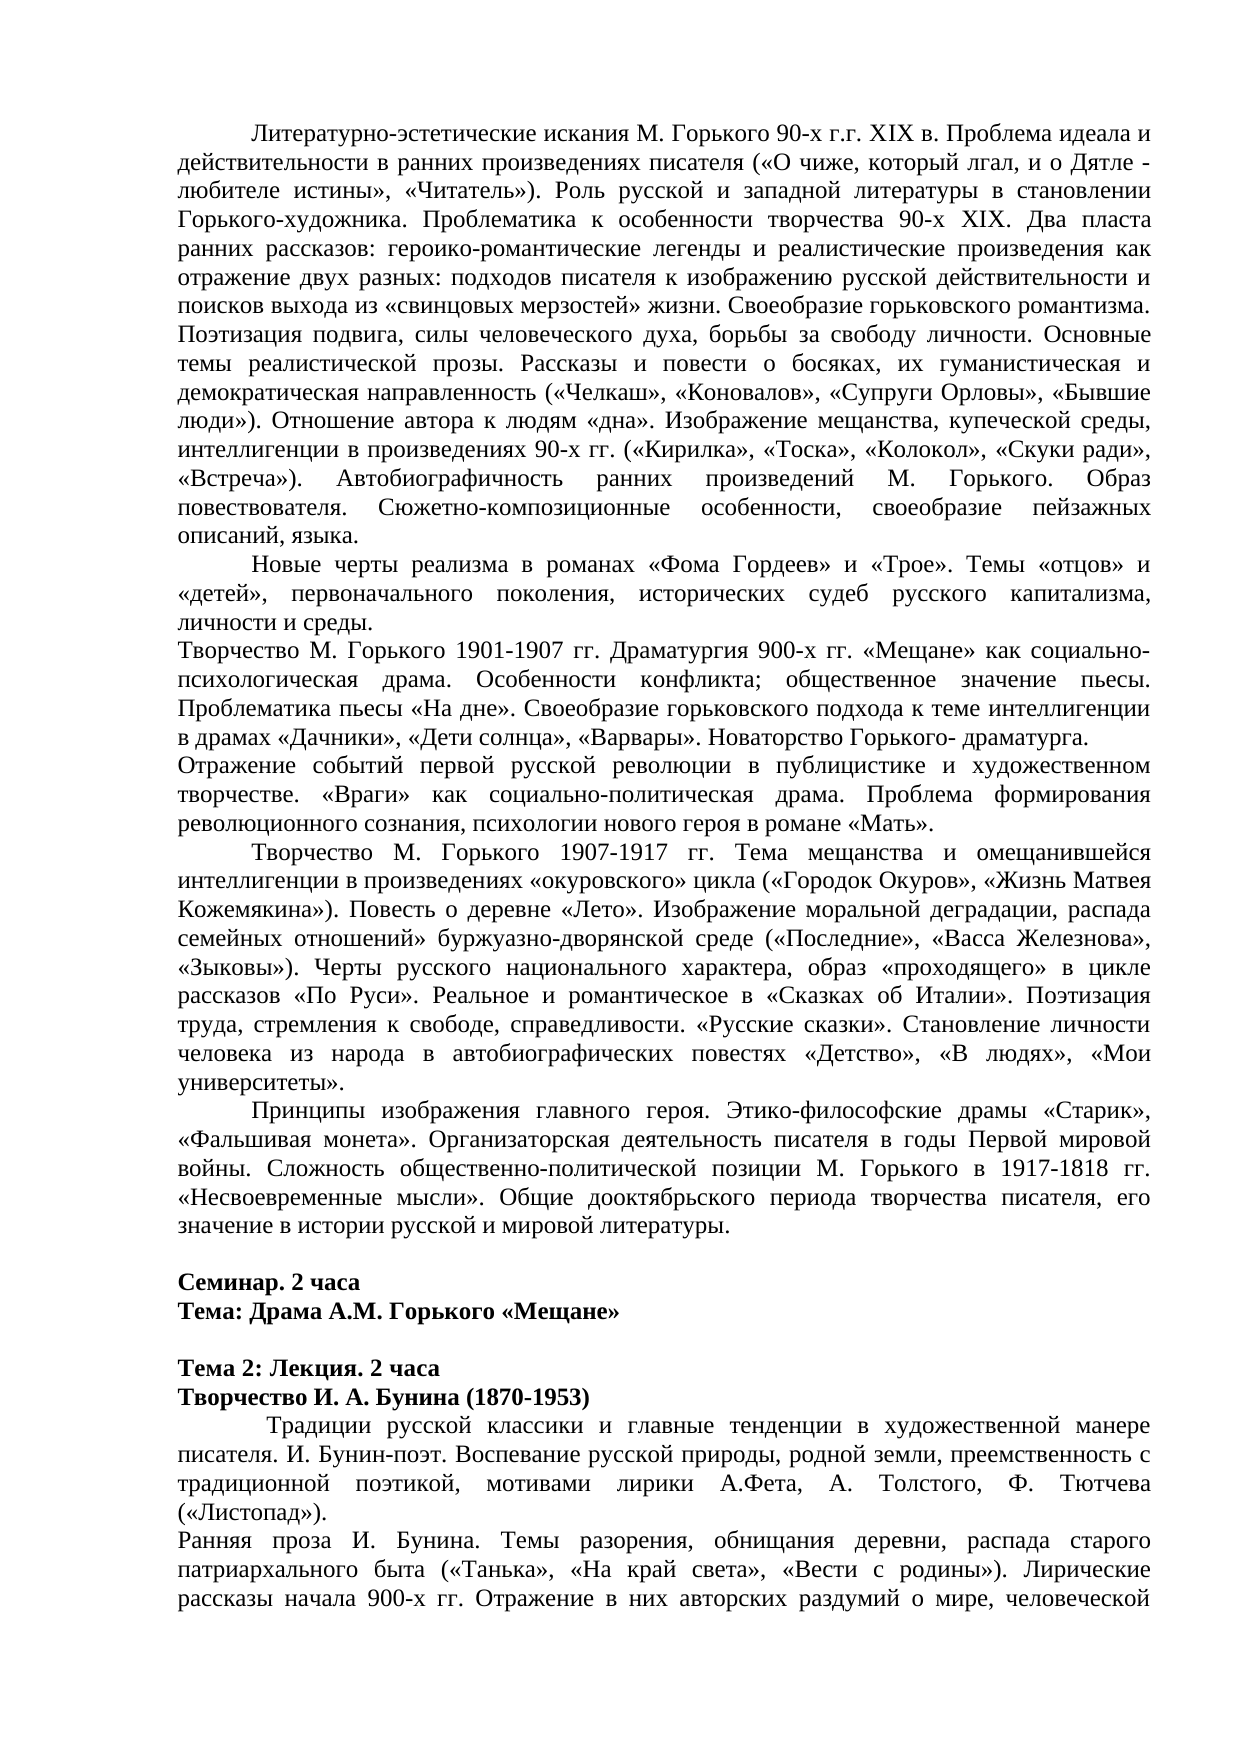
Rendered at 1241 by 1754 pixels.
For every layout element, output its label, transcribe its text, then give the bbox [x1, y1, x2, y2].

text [177, 1525, 1152, 1612]
text Тема 2: Лекция. 2 часа [177, 1353, 1152, 1382]
text Творчество М. Горького 1901-1907 гг. Драматургия 900-х гг. «Мещане» как социально-психологическая драма. Особенности конфликта; общественное значение пьесы. Проблематика пьесы «На дне». Своеобразие горьковского подхода к теме интеллигенции в драмах «Дачники», «Дети солнца», «Варвары». Новаторство Горького- драматурга. [177, 636, 1152, 751]
text Новые черты реализма в романах «Фома Гордеев» и «Трое». Темы «отцов» и «детей», первоначального поколения, исторических судеб русского капитализма, личности и среды. [177, 549, 1152, 636]
text Литературно-эстетические искания М. Горького 90-х г.г. ХIХ в. Проблема идеала и действительности в ранних произведениях писателя («О чиже, который лгал, и о Дятле - любителе истины», «Читатель»). Роль русской и западной литературы в становлении Горького-художника. Проблематика к особенности творчества 90-х XIX. Два пласта ранних рассказов: героико-романтические легенды и реалистические произведения как отражение двух разных: подходов писателя к изображению русской действительности и поисков выхода из «свинцовых мерзостей» жизни. Своеобразие горьковского романтизма. Поэтизация подвига, силы человеческого духа, борьбы за свободу личности. Основные темы реалистической прозы. Рассказы и повести о босяках, их гуманистическая и демократическая направленность («Челкаш», «Коновалов», «Супруги Орловы», «Бывшие люди»). Отношение автора к людям «дна». Изображение мещанства, купеческой среды, интеллигенции в произведениях 90-х гг. («Кирилка», «Тоска», «Колокол», «Скуки ради», «Встреча»). Автобиографичность ранних произведений М. Горького. Образ повествователя. Сюжетно-композиционные особенности, своеобразие пейзажных описаний, языка. [177, 118, 1152, 549]
text Отражение событий первой русской революции в публицистике и художественном творчестве. «Враги» как социально-политическая драма. Проблема формирования революционного сознания, психологии нового героя в романе «Мать». [177, 751, 1152, 837]
text Семинар. 2 часа [177, 1267, 1152, 1296]
text Принципы изображения главного героя. Этико-философские драмы «Старик», «Фальшивая монета». Организаторская деятельность писателя в годы Первой мировой войны. Сложность общественно-политической позиции М. Горького в 1917-1818 гг. «Несвоевременные мысли». Общие дооктябрьского периода творчества писателя, его значение в истории русской и мировой литературы. [177, 1096, 1152, 1239]
text Творчество И. А. Бунина (1870-1953) [177, 1382, 1152, 1410]
text Творчество М. Горького 1907-1917 гг. Тема мещанства и омещанившейся интеллигенции в произведениях «окуровского» цикла («Городок Окуров», «Жизнь Матвея Кожемякина»). Повесть о деревне «Лето». Изображение моральной деградации, распада семейных отношений» буржуазно-дворянской среде («Последние», «Васса Железнова», «Зыковы»). Черты русского национального характера, образ «проходящего» в цикле рассказов «По Руси». Реальное и романтическое в «Сказках об Италии». Поэтизация труда, стремления к свободе, справедливости. «Русские сказки». Становление личности человека из народа в автобиографических повестях «Детство», «В людях», «Мои университеты». [177, 837, 1152, 1096]
text Тема: Драма А.М. Горького «Мещане» [177, 1296, 1152, 1325]
text Традиции русской классики и главные тенденции в художественной манере писателя. И. Бунин-поэт. Воспевание русской природы, родной земли, преемственность с традиционной поэтикой, мотивами лирики А.Фета, А. Толстого, Ф. Тютчева («Листопад»). [177, 1410, 1152, 1525]
